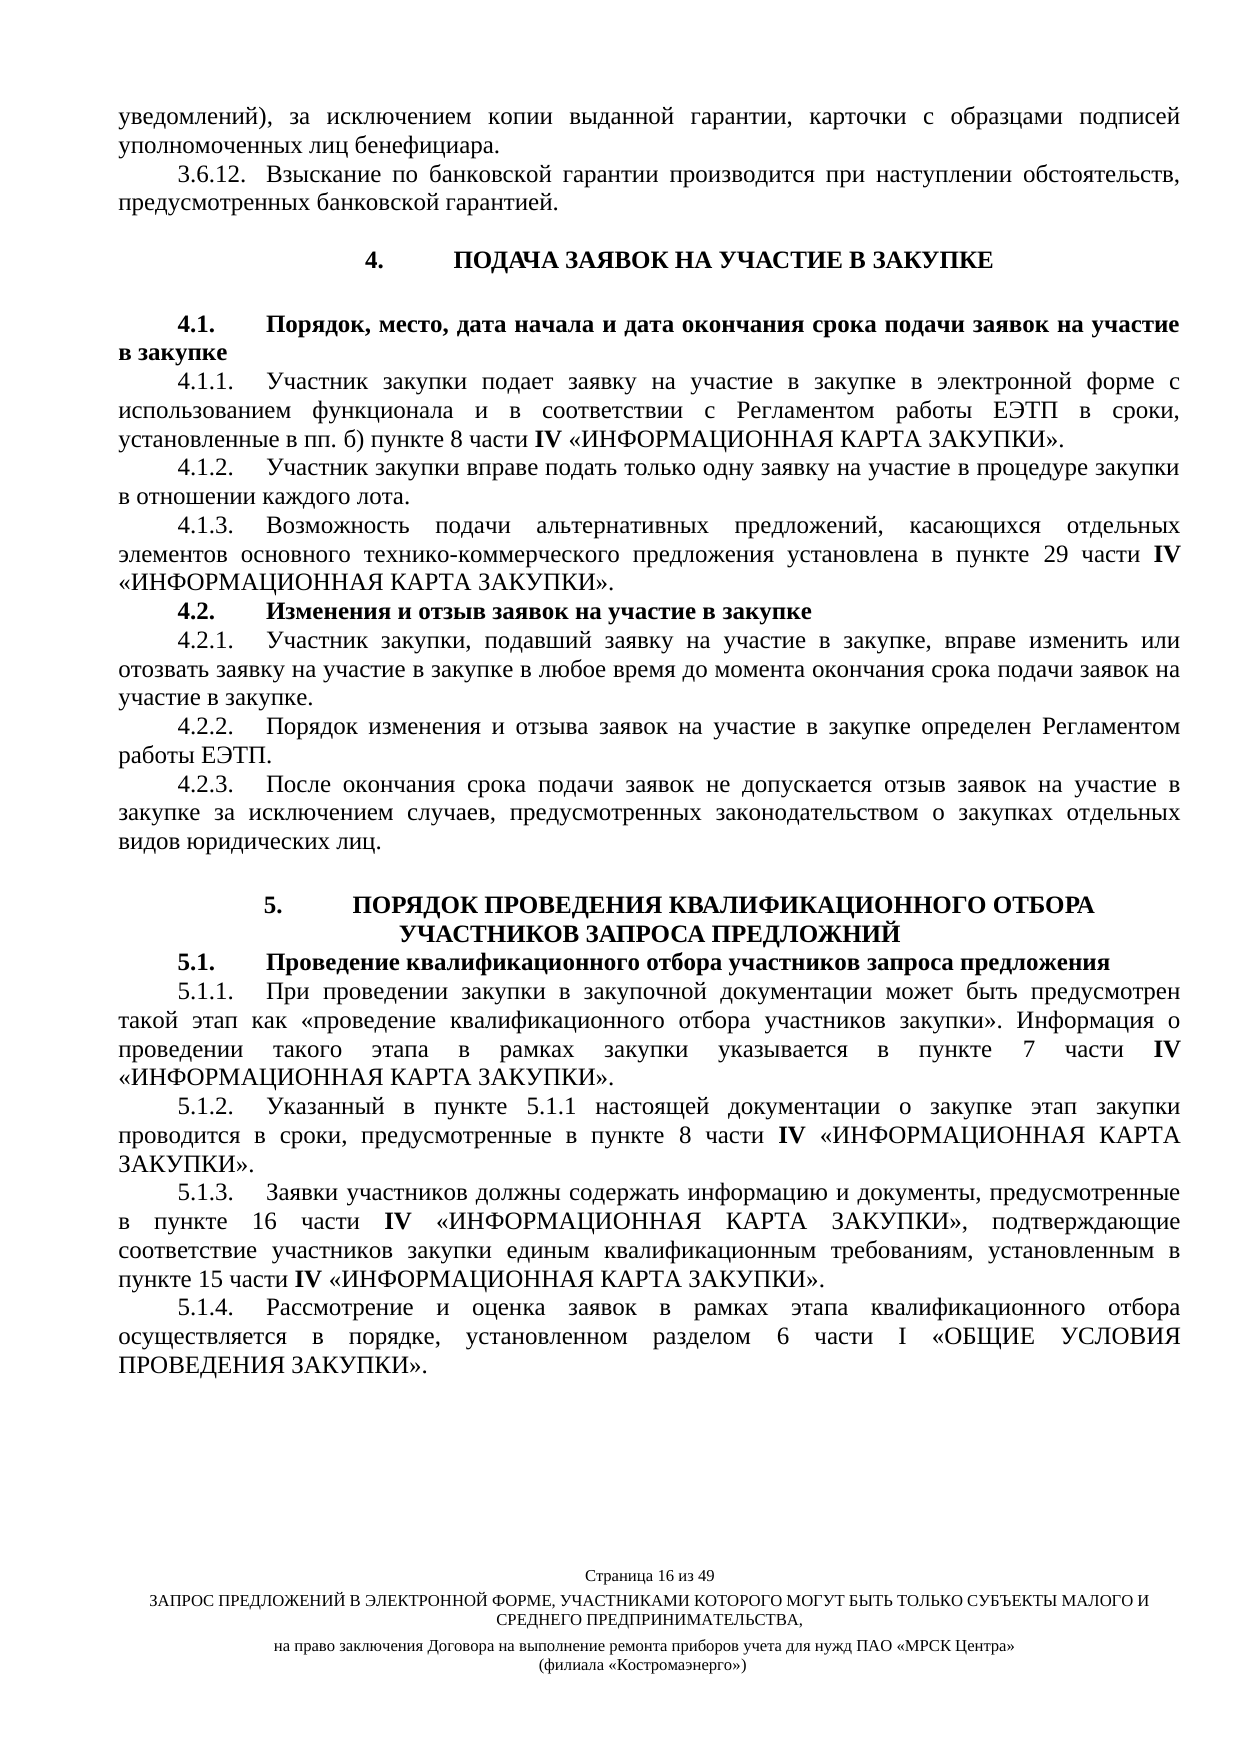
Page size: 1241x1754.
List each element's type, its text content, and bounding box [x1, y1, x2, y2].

subtitle Указанный в пункте 5.1.1 настоящей документации о закупке этап закупки проводится в сроки, предусмотренные в пункте 8 части IV «ИНФОРМАЦИОННАЯ КАРТА ЗАКУПКИ». [118, 1091, 1181, 1177]
subtitle Участник закупки, подавший заявку на участие в закупке, вправе изменить или отозвать заявку на участие в закупке в любое время до момента окончания срока подачи заявок на участие в закупке. [118, 625, 1181, 711]
subtitle Участник закупки вправе подать только одну заявку на участие в процедуре закупки в отношении каждого лота. [118, 452, 1181, 510]
subtitle Изменения и отзыв заявок на участие в закупке [118, 596, 1181, 625]
subtitle При проведении закупки в закупочной документации может быть предусмотрен такой этап как «проведение квалификационного отбора участников закупки». Информация о проведении такого этапа в рамках закупки указывается в пункте 7 части IV «ИНФОРМАЦИОННАЯ КАРТА ЗАКУПКИ». [118, 976, 1181, 1091]
subtitle После окончания срока подачи заявок не допускается отзыв заявок на участие в закупке за исключением случаев, предусмотренных законодательством о закупках отдельных видов юридических лиц. [118, 769, 1181, 855]
subtitle Участник закупки подает заявку на участие в закупке в электронной форме с использованием функционала и в соответствии с Регламентом работы ЕЭТП в сроки, установленные в пп. б) пункте 8 части IV «ИНФОРМАЦИОННАЯ КАРТА ЗАКУПКИ». [118, 366, 1181, 452]
subtitle Порядок, место, дата начала и дата окончания срока подачи заявок на участие в закупке [118, 309, 1181, 366]
subtitle Порядок изменения и отзыва заявок на участие в закупке определен Регламентом работы ЕЭТП. [118, 711, 1181, 769]
subtitle Заявки участников должны содержать информацию и документы, предусмотренные в пункте 16 части IV «ИНФОРМАЦИОННАЯ КАРТА ЗАКУПКИ», подтверждающие соответствие участников закупки единым квалификационным требованиям, установленным в пункте 15 части IV «ИНФОРМАЦИОННАЯ КАРТА ЗАКУПКИ». [118, 1177, 1181, 1292]
subtitle ПОДАЧА ЗАЯВОК НА УЧАСТИЕ В ЗАКУПКЕ [118, 245, 1181, 274]
subtitle Взыскание по банковской гарантии производится при наступлении обстоятельств, предусмотренных банковской гарантией. [118, 159, 1181, 216]
subtitle Проведение квалификационного отбора участников запроса предложения [118, 947, 1181, 976]
subtitle Возможность подачи альтернативных предложений, касающихся отдельных элементов основного технико-коммерческого предложения установлена в пункте 29 части IV «ИНФОРМАЦИОННАЯ КАРТА ЗАКУПКИ». [118, 510, 1181, 596]
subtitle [118, 101, 1181, 159]
subtitle ПОРЯДОК ПРОВЕДЕНИЯ КВАЛИФИКАЦИОННОГО ОТБОРА УЧАСТНИКОВ ЗАПРОСА ПРЕДЛОЖНИЙ [118, 890, 1181, 947]
subtitle Рассмотрение и оценка заявок в рамках этапа квалификационного отбора осуществляется в порядке, установленном разделом 6 части I «ОБЩИЕ УСЛОВИЯ ПРОВЕДЕНИЯ ЗАКУПКИ». [118, 1292, 1181, 1379]
